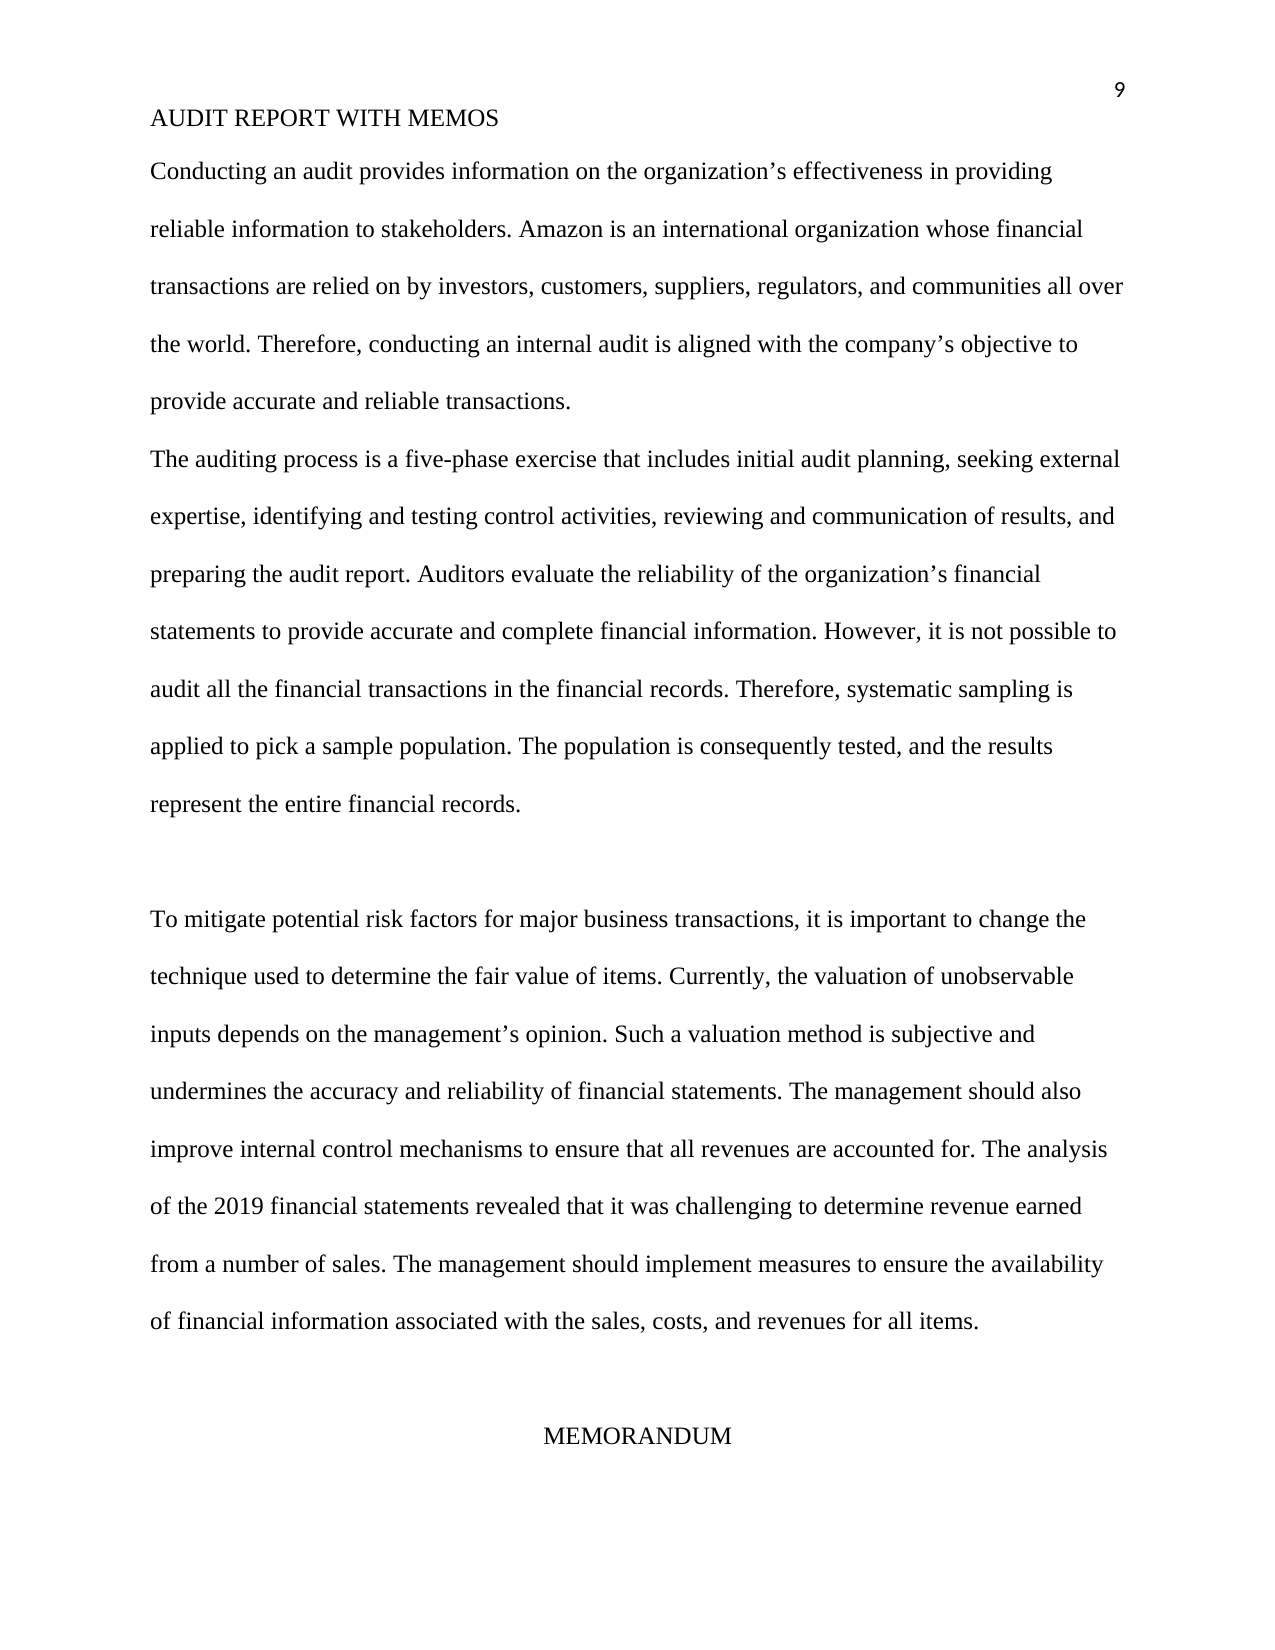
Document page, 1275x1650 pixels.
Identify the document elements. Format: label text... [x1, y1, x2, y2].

text Conducting an audit provides information on the organization’s effectiveness in providing reliable information to stakeholders. Amazon is an international organization whose financial transactions are relied on by investors, customers, suppliers, regulators, and communities all over the world. Therefore, conducting an internal audit is aligned with the company’s objective to provide accurate and reliable transactions. [150, 156, 1125, 415]
text To mitigate potential risk factors for major business transactions, it is important to change the technique used to determine the fair value of items. Currently, the valuation of unobservable inputs depends on the management’s opinion. Such a valuation method is subjective and undermines the accuracy and reliability of financial statements. The management should also improve internal control mechanisms to ensure that all revenues are accounted for. The analysis of the 2019 financial statements revealed that it was challenging to determine revenue earned from a number of sales. The management should implement measures to ensure the availability of financial information associated with the sales, costs, and revenues for all items. [150, 904, 1125, 1335]
text MEMORANDUM [150, 1421, 1125, 1450]
text The auditing process is a five-phase exercise that includes initial audit planning, seeking external expertise, identifying and testing control activities, reviewing and communication of results, and preparing the audit report. Auditors evaluate the reliability of the organization’s financial statements to provide accurate and complete financial information. However, it is not possible to audit all the financial transactions in the financial records. Therefore, systematic sampling is applied to pick a sample population. The population is consequently tested, and the results represent the entire financial records. [150, 444, 1125, 818]
